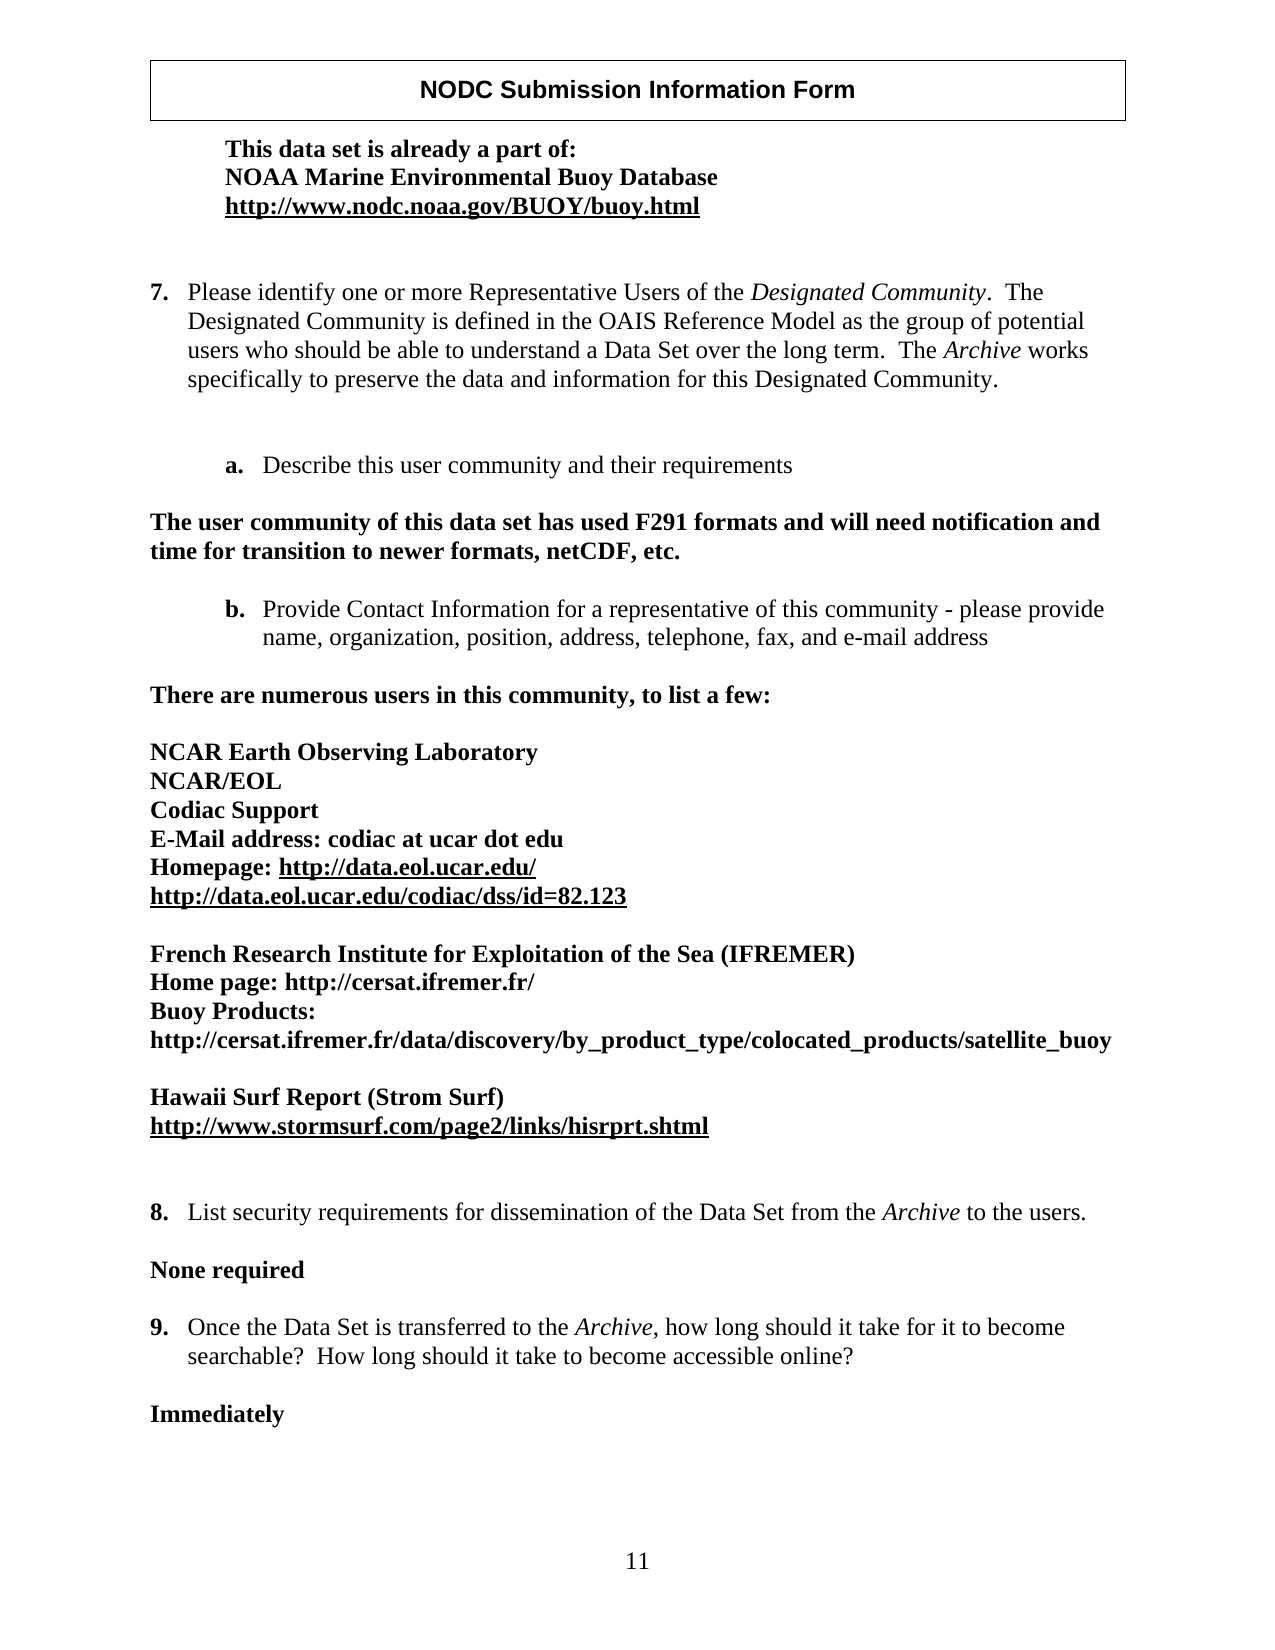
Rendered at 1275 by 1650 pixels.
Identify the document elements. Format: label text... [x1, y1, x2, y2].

list Once the Data Set is transferred to the Archive, how long should it take for it to become searchable? How long should it take to become accessible online? [150, 1312, 1125, 1370]
text NCAR Earth Observing Laboratory [150, 737, 1125, 766]
list Provide Contact Information for a representative of this community - please provide name, organization, position, address, telephone, fax, and e-mail address [225, 594, 1125, 651]
text Home page: http://cersat.ifremer.fr/ [150, 967, 1125, 996]
text http://cersat.ifremer.fr/data/discovery/by_product_type/colocated_products/satellite_buoy [150, 1025, 1125, 1054]
text http://data.eol.ucar.edu/codiac/dss/id=82.123 [150, 881, 1125, 910]
text http://www.stormsurf.com/page2/links/hisrprt.shtml [150, 1111, 1125, 1140]
text Buoy Products: [150, 996, 1125, 1025]
text French Research Institute for Exploitation of the Sea (IFREMER) [150, 939, 1125, 967]
text NOAA Marine Environmental Buoy Database http://www.nodc.noaa.gov/BUOY/buoy.html [225, 162, 1125, 220]
text None required [150, 1255, 1125, 1284]
text The user community of this data set has used F291 formats and will need notification and time for transition to newer formats, netCDF, etc. [150, 507, 1125, 565]
list List security requirements for dissemination of the Data Set from the Archive to the users. [150, 1197, 1125, 1226]
text NCAR/EOL Codiac Support E-Mail address: codiac at ucar dot edu Homepage: http://data.eol.ucar.edu/ [150, 766, 1125, 881]
text There are numerous users in this community, to list a few: [150, 680, 1125, 709]
text Immediately [150, 1399, 1125, 1427]
list Please identify one or more Representative Users of the Designated Community. The Designated Community is defined in the OAIS Reference Model as the group of potential users who should be able to understand a Data Set over the long term. The Archive works specifically to preserve the data and information for this Designated Community. [150, 277, 1125, 392]
text Surf Report (Strom Surf) [150, 1082, 1125, 1111]
text This data set is already a part of: [225, 134, 1125, 162]
list Describe this user community and their requirements [225, 450, 1125, 479]
